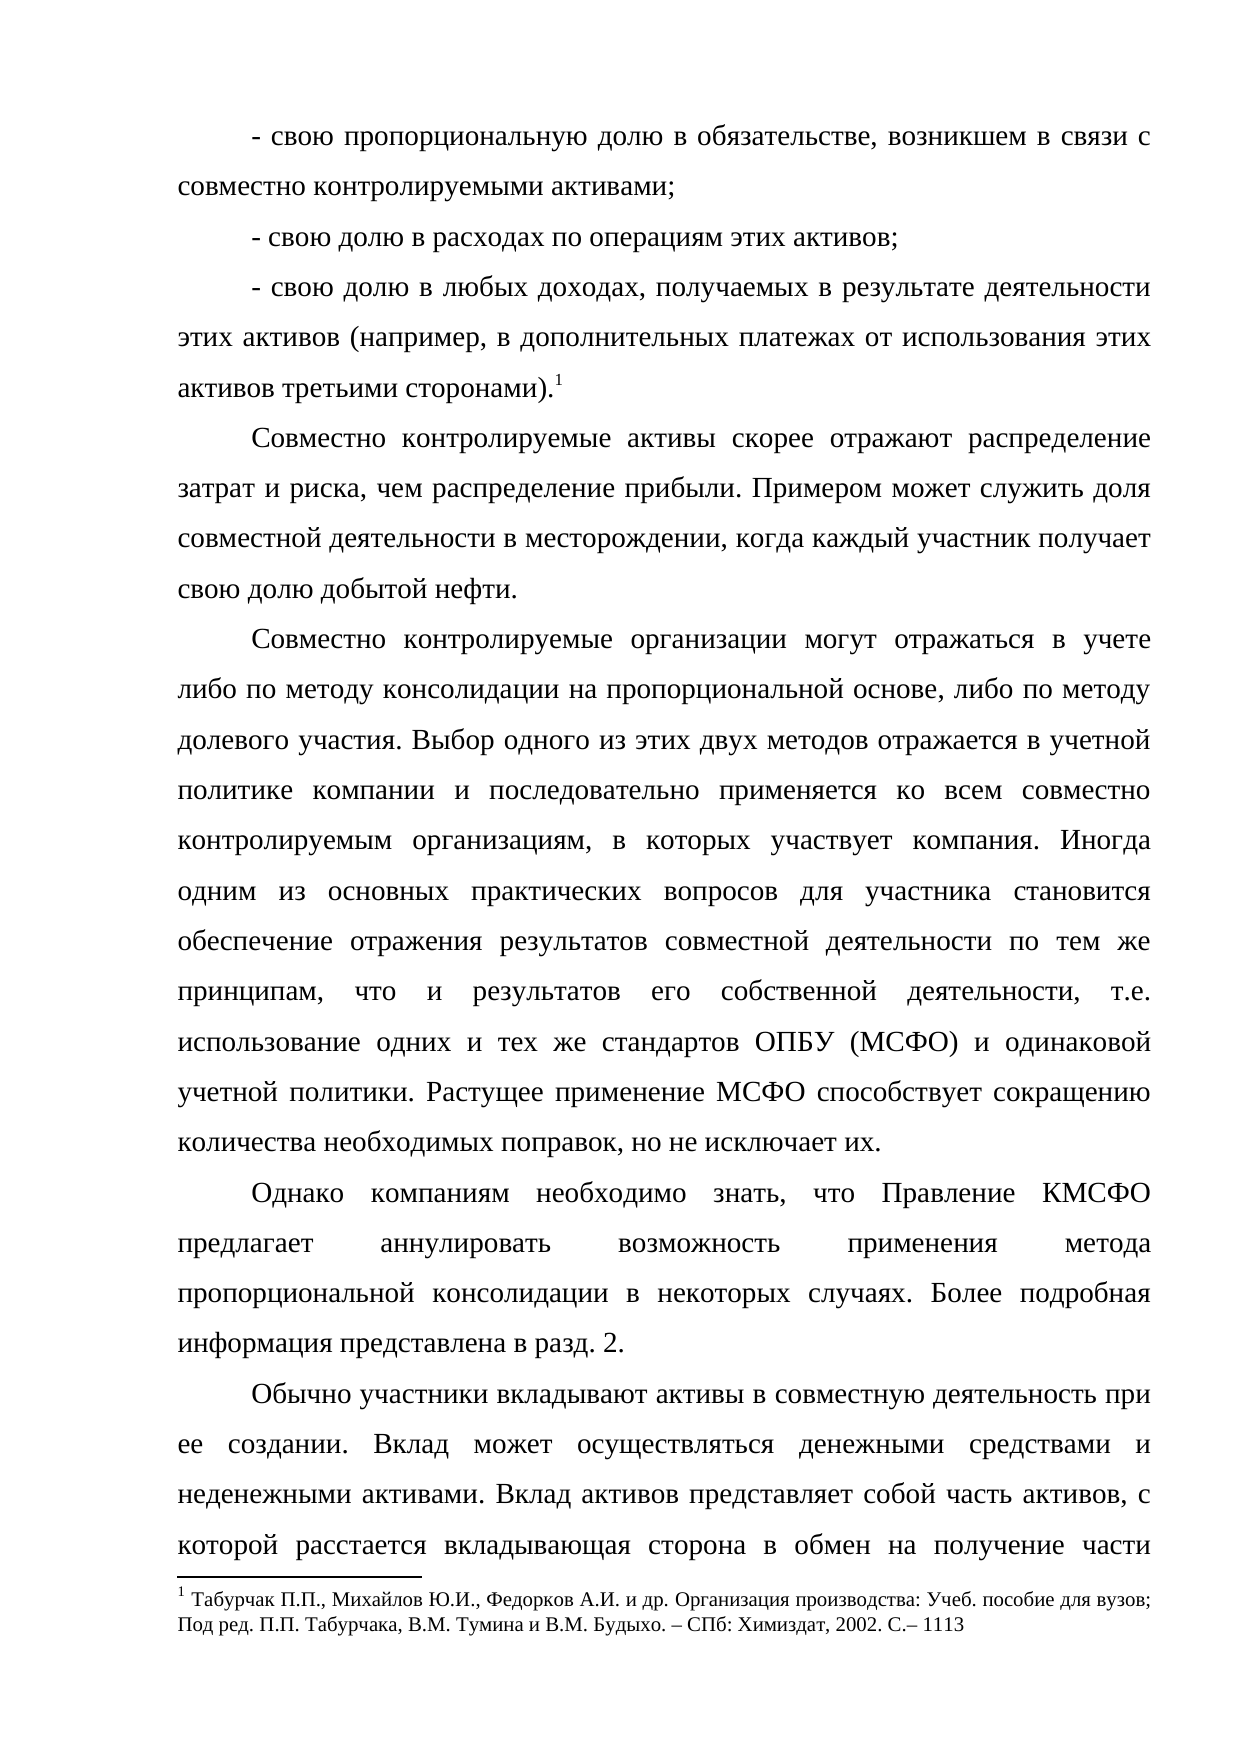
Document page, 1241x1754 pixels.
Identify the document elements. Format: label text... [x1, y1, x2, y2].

text Совместно контролируемые организации могут отражаться в учете либо по методу консолидации на пропорциональной основе, либо по методу долевого участия. Выбор одного из этих двух методов отражается в учетной политике компании и последовательно применяется ко всем совместно контролируемым организациям, в которых участвует компания. Иногда одним из основных практических вопросов для участника становится обеспечение отражения результатов совместной деятельности по тем же принципам, что и результатов его собственной деятельности, т.е. использование одних и тех же стандартов ОПБУ (МСФО) и одинаковой учетной политики. Растущее применение МСФО способствует сокращению количества необходимых поправок, но не исключает их. [177, 621, 1152, 1158]
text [177, 1376, 1152, 1560]
text Однако компаниям необходимо знать, что Правление КМСФО предлагает аннулировать возможность применения метода пропорциональной консолидации в некоторых случаях. Более подробная информация представлена в разд. 2. [177, 1175, 1152, 1359]
text - свою долю в расходах по операциям этих активов; [177, 219, 1152, 252]
text - свою пропорциональную долю в обязательстве, возникшем в связи с совместно контролируемыми активами; [177, 118, 1152, 202]
text Совместно контролируемые активы скорее отражают распределение затрат и риска, чем распределение прибыли. Примером может служить доля совместной деятельности в месторождении, когда каждый участник получает свою долю добытой нефти. [177, 420, 1152, 604]
text - свою долю в любых доходах, получаемых в результате деятельности этих активов (например, в дополнительных платежах от использования этих активов третьими сторонами). [177, 269, 1152, 403]
